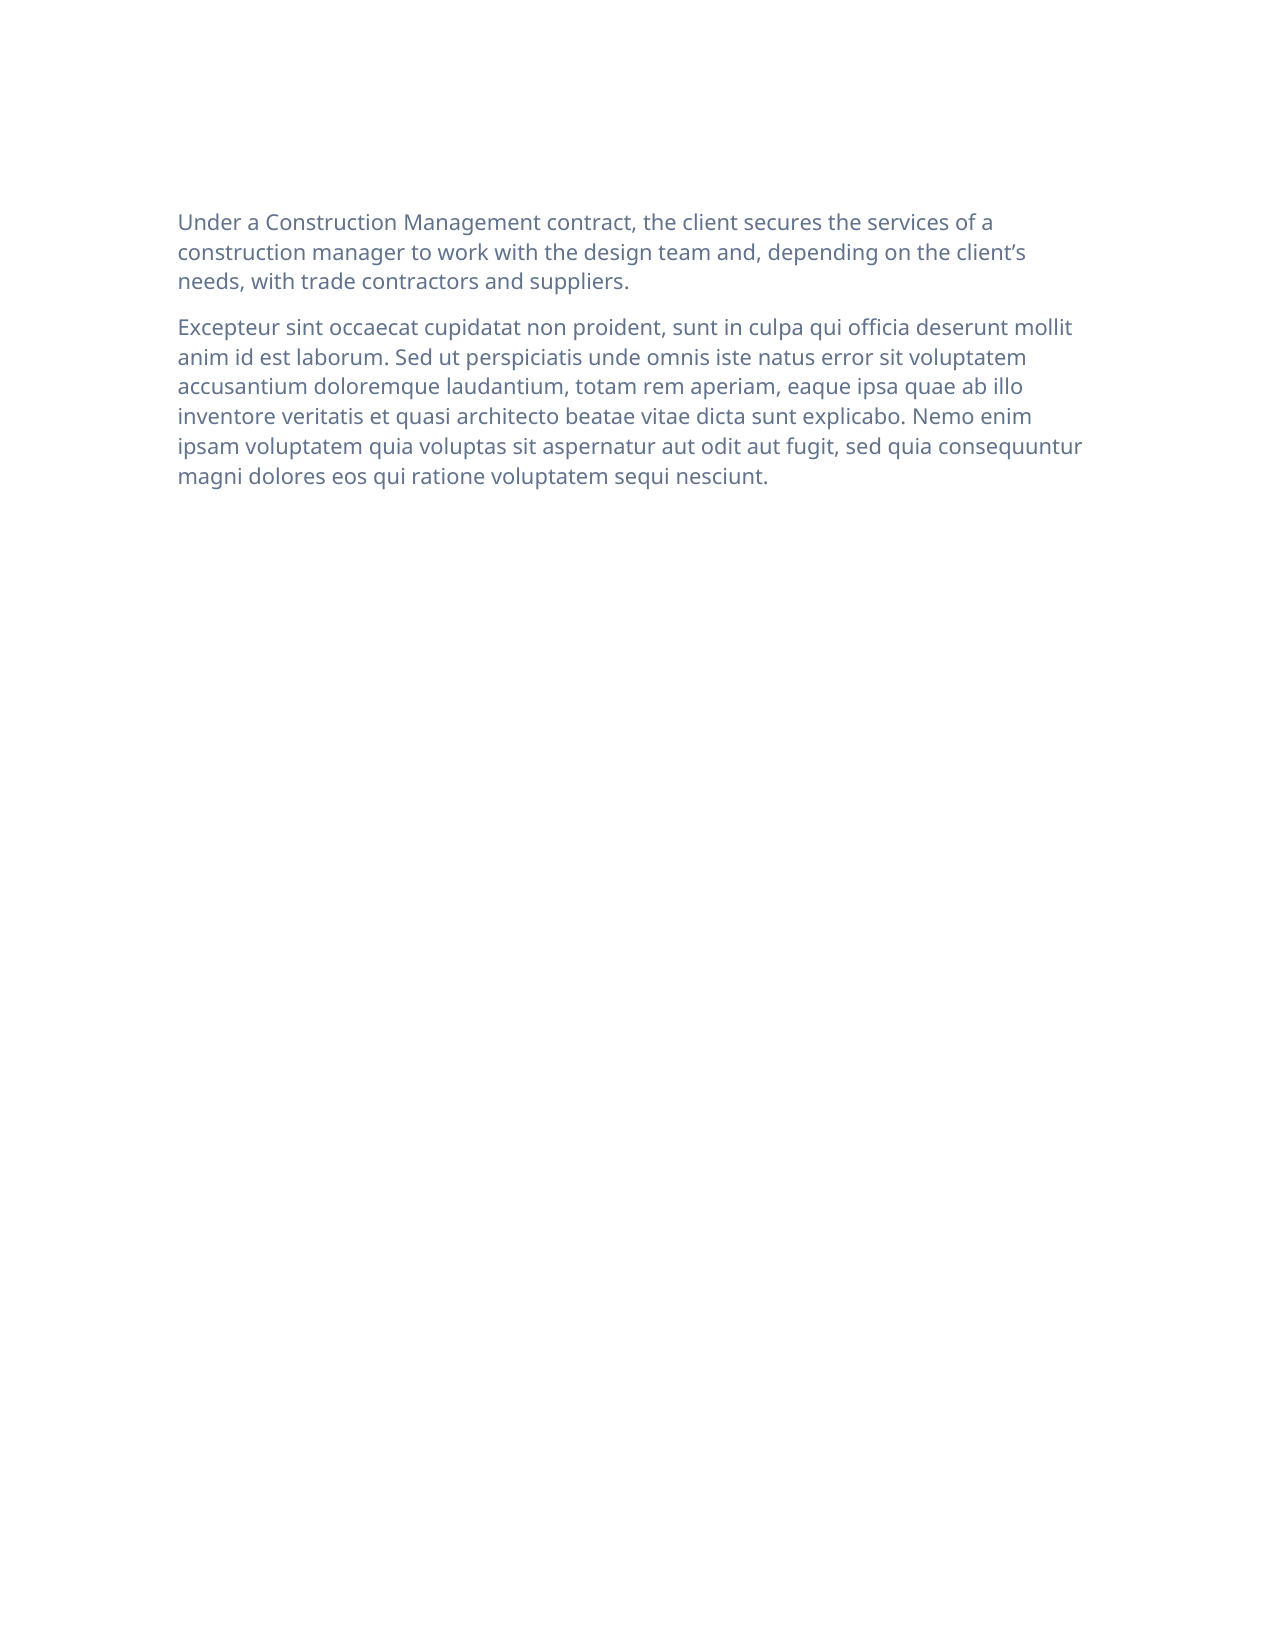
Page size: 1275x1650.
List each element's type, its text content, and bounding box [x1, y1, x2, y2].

text Under a Construction Management contract, the client secures the services of a construction manager to work with the design team and, depending on the client’s needs, with trade contractors and suppliers. [177, 207, 1098, 296]
text Excepteur sint occaecat cupidatat non proident, sunt in culpa qui officia deserunt mollit anim id est laborum. Sed ut perspiciatis unde omnis iste natus error sit voluptatem accusantium doloremque laudantium, totam rem aperiam, eaque ipsa quae ab illo inventore veritatis et quasi architecto beatae vitae dicta sunt explicabo. Nemo enim ipsam voluptatem quia voluptas sit aspernatur aut odit aut fugit, sed quia consequuntur magni dolores eos qui ratione voluptatem sequi nesciunt. [177, 312, 1098, 491]
